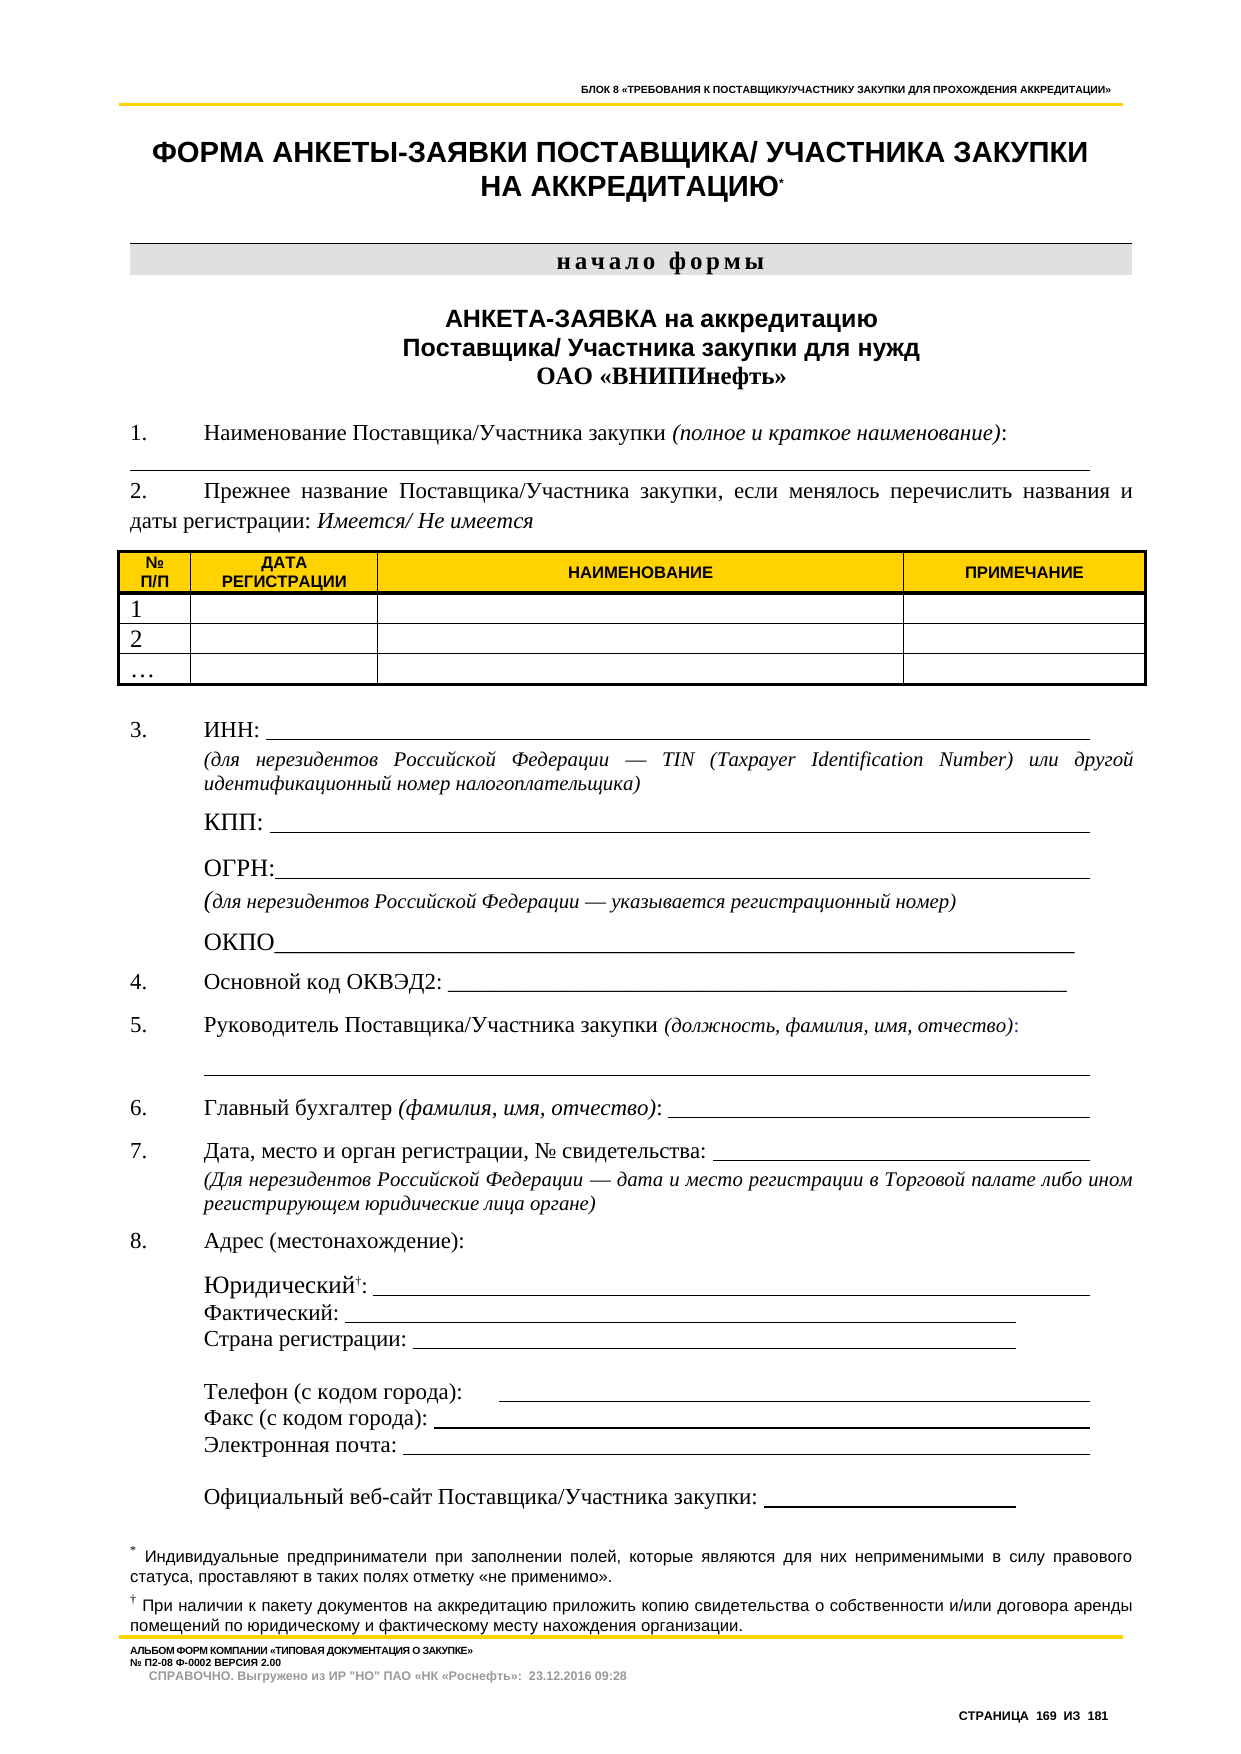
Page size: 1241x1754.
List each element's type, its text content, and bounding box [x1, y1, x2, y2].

text Фактический: [204, 1299, 1134, 1325]
text Поставщика/ Участника закупки для нужд [130, 333, 1134, 361]
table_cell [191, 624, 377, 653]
text КПП: [204, 807, 1134, 836]
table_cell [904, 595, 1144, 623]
list Основной код ОКВЭД2: ______________________________________________________ [130, 968, 1134, 994]
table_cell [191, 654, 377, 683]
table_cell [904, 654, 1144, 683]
text АНКЕТА-ЗАЯВКА на аккредитацию [130, 304, 1134, 333]
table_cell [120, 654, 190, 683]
text Факс (с кодом города): [204, 1404, 1134, 1431]
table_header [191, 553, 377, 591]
list Наименование Поставщика/Участника закупки (полное и краткое наименование): [130, 419, 1134, 445]
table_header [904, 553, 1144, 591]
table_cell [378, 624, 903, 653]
list Главный бухгалтер (фамилия, имя, отчество): [130, 1094, 1134, 1120]
text (для нерезидентов Российской Федерации — указывается регистрационный номер) [204, 886, 1134, 914]
text ОАО «ВНИПИнефть» [130, 361, 1134, 390]
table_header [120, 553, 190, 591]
list Адрес (местонахождение): [130, 1227, 1134, 1254]
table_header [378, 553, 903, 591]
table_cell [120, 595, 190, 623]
text Юридический: [204, 1270, 1134, 1299]
text начало формы [130, 244, 1132, 275]
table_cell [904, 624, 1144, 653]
list ИНН: [130, 716, 1134, 743]
text ОГРН: [204, 853, 1134, 881]
list Руководитель Поставщика/Участника закупки (должность, фамилия, имя, отчество): [130, 1011, 1134, 1037]
text ОКПО________________________________________________________________ [204, 927, 1134, 956]
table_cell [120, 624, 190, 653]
text Телефон (с кодом города): [204, 1378, 1134, 1404]
list Прежнее название Поставщика/Участника закупки, если менялось перечислить названия и даты регистрации: Имеется/ Не имеется [130, 477, 1134, 534]
text Страна регистрации: [204, 1325, 1134, 1352]
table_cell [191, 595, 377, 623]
text Официальный веб-сайт Поставщика/Участника закупки: [204, 1483, 1134, 1510]
text (для нерезидентов Российской Федерации — TIN (Taxpayer Identification Number) или другой идентификационный номер налогоплательщика) [204, 746, 1134, 794]
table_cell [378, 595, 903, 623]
text Электронная почта: [204, 1431, 1134, 1457]
text Форма анкеты-заявки поставщика/ Участника закупки на аккредитацию [130, 135, 1134, 202]
text (Для нерезидентов Российской Федерации — дата и место регистрации в Торговой палате либо ином регистрирующем юридические лица органе) [204, 1167, 1134, 1215]
list Дата, место и орган регистрации, № свидетельства: [130, 1137, 1134, 1163]
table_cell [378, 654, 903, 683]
